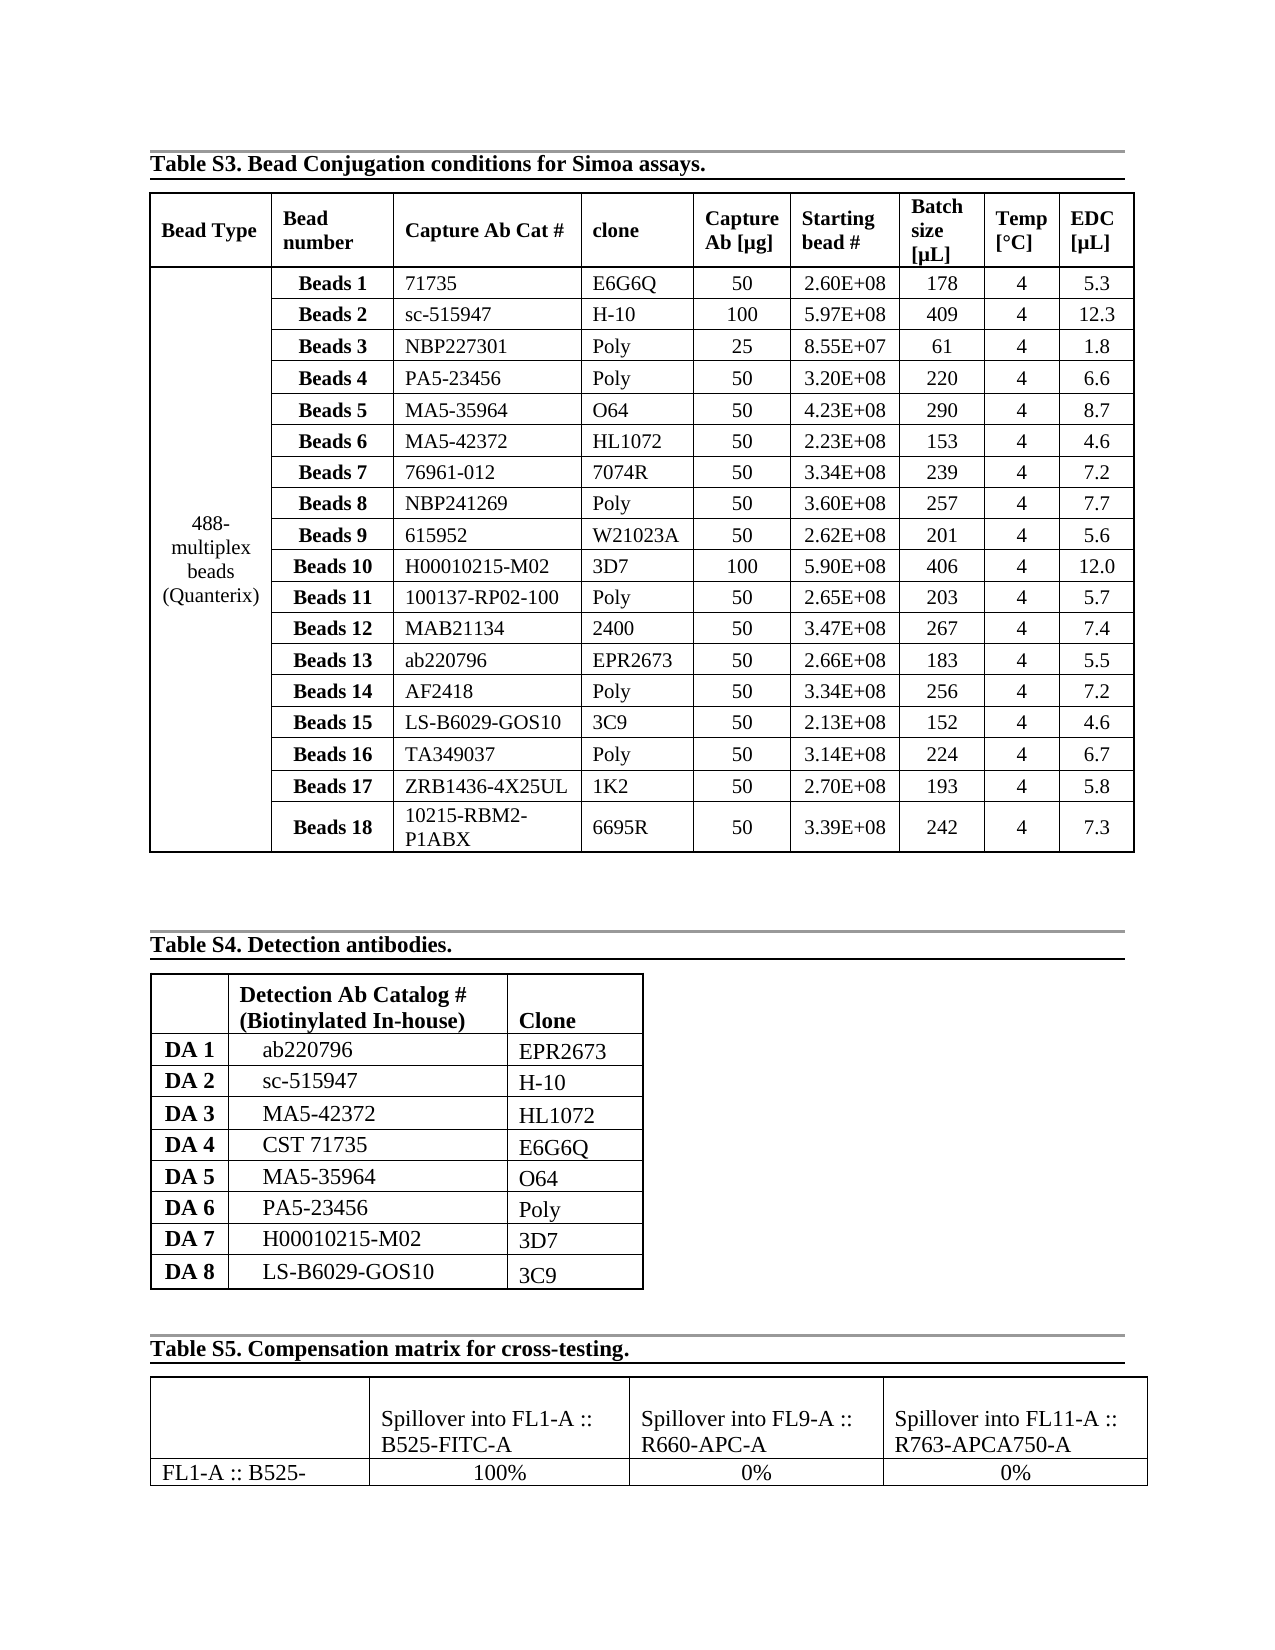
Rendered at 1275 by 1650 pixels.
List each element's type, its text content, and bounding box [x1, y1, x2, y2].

table_cell 4 [985, 394, 1059, 424]
table_cell Beads 4 [272, 361, 393, 393]
table_cell 50 [694, 425, 790, 456]
table_cell 4 [985, 707, 1059, 737]
table_cell 50 [694, 644, 790, 674]
table_cell 3D7 [508, 1224, 642, 1254]
table_header Clone [508, 975, 642, 1033]
table_cell 10215-RBM2-P1ABX [394, 802, 581, 851]
table_cell 50 [694, 707, 790, 737]
table_cell 4 [985, 425, 1059, 456]
table_cell MAB21134 [394, 613, 581, 643]
table_header Bead Type [151, 194, 271, 266]
table_cell DA 1 [152, 1034, 228, 1064]
table_cell Poly [582, 361, 693, 393]
table_cell 406 [900, 550, 984, 581]
table_cell Poly [582, 330, 693, 360]
table_cell 5.6 [1060, 519, 1133, 549]
table_cell 100 [694, 299, 790, 329]
table_cell 7.4 [1060, 613, 1133, 643]
table_cell 4.23E+08 [791, 394, 899, 424]
table_cell 4 [985, 550, 1059, 581]
table_cell 4 [985, 488, 1059, 518]
table_cell Beads 13 [272, 644, 393, 674]
table_cell CST 71735 [229, 1130, 507, 1160]
table_cell O64 [508, 1161, 642, 1191]
table_cell 6.6 [1060, 361, 1133, 393]
table_cell Beads 10 [272, 550, 393, 581]
table_header Spillover into FL9-A :: R660-APC-A [630, 1378, 883, 1457]
table_cell 1.8 [1060, 330, 1133, 360]
table_cell DA 7 [152, 1224, 228, 1254]
table_cell 178 [900, 268, 984, 298]
table_cell H00010215-M02 [229, 1224, 507, 1254]
table_cell 183 [900, 644, 984, 674]
table_cell 409 [900, 299, 984, 329]
table_cell Poly [508, 1192, 642, 1222]
table_cell 201 [900, 519, 984, 549]
table_cell 6695R [582, 802, 693, 851]
table_cell ZRB1436-4X25UL [394, 771, 581, 801]
table_cell O64 [582, 394, 693, 424]
table_cell 224 [900, 738, 984, 769]
table_cell 5.8 [1060, 771, 1133, 801]
table_cell 50 [694, 394, 790, 424]
table_cell 3.47E+08 [791, 613, 899, 643]
table_cell H-10 [508, 1066, 642, 1096]
table_cell 4 [985, 644, 1059, 674]
table_cell 4 [985, 519, 1059, 549]
table_cell 257 [900, 488, 984, 518]
table_cell Beads 14 [272, 675, 393, 706]
table_cell Beads 3 [272, 330, 393, 360]
table_cell 7.3 [1060, 802, 1133, 851]
table_cell 61 [900, 330, 984, 360]
table_cell PA5-23456 [229, 1192, 507, 1222]
table_cell 152 [900, 707, 984, 737]
table_cell 3.60E+08 [791, 488, 899, 518]
table_cell PA5-23456 [394, 361, 581, 393]
table_cell E6G6Q [582, 268, 693, 298]
table_cell E6G6Q [508, 1130, 642, 1160]
table_cell DA 3 [152, 1097, 228, 1129]
table_cell 3C9 [508, 1255, 642, 1288]
table_cell 4 [985, 361, 1059, 393]
table_cell 7.2 [1060, 675, 1133, 706]
table_cell Beads 7 [272, 457, 393, 487]
table_cell 3C9 [582, 707, 693, 737]
table_header Spillover into FL1-A :: B525-FITC-A [370, 1378, 629, 1457]
table_cell 2.65E+08 [791, 582, 899, 612]
table_cell Beads 5 [272, 394, 393, 424]
table_cell 193 [900, 771, 984, 801]
table_cell 220 [900, 361, 984, 393]
table_cell DA 5 [152, 1161, 228, 1191]
table_cell 242 [900, 802, 984, 851]
table_cell Poly [582, 738, 693, 769]
table_cell AF2418 [394, 675, 581, 706]
table_cell 4.6 [1060, 707, 1133, 737]
table_cell sc-515947 [394, 299, 581, 329]
table_cell 5.90E+08 [791, 550, 899, 581]
table_cell 3.39E+08 [791, 802, 899, 851]
table_cell 4 [985, 457, 1059, 487]
table_cell 76961-012 [394, 457, 581, 487]
table_cell 25 [694, 330, 790, 360]
table_cell 7.2 [1060, 457, 1133, 487]
table_cell Beads 1 [272, 268, 393, 298]
table_cell HL1072 [508, 1097, 642, 1129]
table_cell 4 [985, 582, 1059, 612]
table_cell 4 [985, 738, 1059, 769]
table_cell LS-B6029-GOS10 [229, 1255, 507, 1288]
table_cell 50 [694, 613, 790, 643]
table_cell 50 [694, 675, 790, 706]
table_cell 4 [985, 330, 1059, 360]
table_cell 4 [985, 268, 1059, 298]
table_cell 100 [694, 550, 790, 581]
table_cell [151, 1459, 369, 1485]
table_cell 7074R [582, 457, 693, 487]
table_cell MA5-42372 [229, 1097, 507, 1129]
table_cell 256 [900, 675, 984, 706]
table_cell H00010215-M02 [394, 550, 581, 581]
table_header [151, 1378, 369, 1457]
table_cell DA 2 [152, 1066, 228, 1096]
table_cell DA 6 [152, 1192, 228, 1222]
table_cell HL1072 [582, 425, 693, 456]
table_cell 50 [694, 519, 790, 549]
table_cell ab220796 [394, 644, 581, 674]
table_cell 2.23E+08 [791, 425, 899, 456]
table_cell 50 [694, 802, 790, 851]
table_header Temp [°C] [985, 194, 1059, 266]
table_cell 3.20E+08 [791, 361, 899, 393]
table_cell 615952 [394, 519, 581, 549]
table_cell 0% [630, 1459, 883, 1485]
table_cell Beads 6 [272, 425, 393, 456]
table_cell NBP241269 [394, 488, 581, 518]
table_header [152, 975, 228, 1033]
text Table S4. Detection antibodies. [150, 933, 1125, 958]
table_cell Beads 8 [272, 488, 393, 518]
table_cell 12.0 [1060, 550, 1133, 581]
table_cell DA 8 [152, 1255, 228, 1288]
table_cell Beads 18 [272, 802, 393, 851]
table_cell 4 [985, 613, 1059, 643]
text Table S3. Bead Conjugation conditions for Simoa assays. [150, 153, 1125, 178]
table_cell EPR2673 [508, 1034, 642, 1064]
table_cell 4 [985, 675, 1059, 706]
table_cell Beads 15 [272, 707, 393, 737]
table_cell 3D7 [582, 550, 693, 581]
table_header Bead number [272, 194, 393, 266]
table_cell Poly [582, 675, 693, 706]
table_cell 50 [694, 457, 790, 487]
table_cell 5.97E+08 [791, 299, 899, 329]
table_cell 50 [694, 771, 790, 801]
table_header Batch size [µL] [900, 194, 984, 266]
table_cell Poly [582, 488, 693, 518]
table_cell 2.13E+08 [791, 707, 899, 737]
table_cell MA5-42372 [394, 425, 581, 456]
table_cell 5.5 [1060, 644, 1133, 674]
table_cell 203 [900, 582, 984, 612]
table_cell 50 [694, 488, 790, 518]
table_cell Beads 17 [272, 771, 393, 801]
table_cell 8.55E+07 [791, 330, 899, 360]
table_header EDC [µL] [1060, 194, 1133, 266]
table_cell 7.7 [1060, 488, 1133, 518]
table_cell 100% [370, 1459, 629, 1485]
table_header Spillover into FL11-A :: R763-APCA750-A [884, 1378, 1147, 1457]
table_cell 3.34E+08 [791, 457, 899, 487]
table_cell 1K2 [582, 771, 693, 801]
table_header Detection Ab Catalog # (Biotinylated In-house) [229, 975, 507, 1033]
table_cell MA5-35964 [394, 394, 581, 424]
table_cell 6.7 [1060, 738, 1133, 769]
table_header Capture Ab [µg] [694, 194, 790, 266]
table_cell 2.70E+08 [791, 771, 899, 801]
table_cell 12.3 [1060, 299, 1133, 329]
table_cell ab220796 [229, 1034, 507, 1064]
table_cell Beads 16 [272, 738, 393, 769]
table_cell 8.7 [1060, 394, 1133, 424]
table_cell 4 [985, 802, 1059, 851]
table_cell W21023A [582, 519, 693, 549]
table_cell 4 [985, 771, 1059, 801]
table_cell 0% [884, 1459, 1147, 1485]
table_cell 153 [900, 425, 984, 456]
table_cell 5.7 [1060, 582, 1133, 612]
table_cell Beads 11 [272, 582, 393, 612]
table_header clone [582, 194, 693, 266]
table_cell 71735 [394, 268, 581, 298]
table_cell 50 [694, 738, 790, 769]
table_cell 4 [985, 299, 1059, 329]
table_cell 239 [900, 457, 984, 487]
table_cell NBP227301 [394, 330, 581, 360]
table_cell 2.62E+08 [791, 519, 899, 549]
table_cell 4.6 [1060, 425, 1133, 456]
text Table S5. Compensation matrix for cross-testing. [150, 1337, 1125, 1362]
table_cell 2400 [582, 613, 693, 643]
table_cell Beads 9 [272, 519, 393, 549]
table_cell DA 4 [152, 1130, 228, 1160]
table_cell 290 [900, 394, 984, 424]
table_cell 100137-RP02-100 [394, 582, 581, 612]
table_cell 5.3 [1060, 268, 1133, 298]
table_cell 2.66E+08 [791, 644, 899, 674]
table_cell TA349037 [394, 738, 581, 769]
table_header Capture Ab Cat # [394, 194, 581, 266]
table_cell EPR2673 [582, 644, 693, 674]
table_cell 3.14E+08 [791, 738, 899, 769]
table_cell 50 [694, 268, 790, 298]
table_cell MA5-35964 [229, 1161, 507, 1191]
table_cell 50 [694, 361, 790, 393]
table_cell Poly [582, 582, 693, 612]
table_header Starting bead # [791, 194, 899, 266]
table_cell H-10 [582, 299, 693, 329]
table_cell 2.60E+08 [791, 268, 899, 298]
table_cell sc-515947 [229, 1066, 507, 1096]
table_cell LS-B6029-GOS10 [394, 707, 581, 737]
table_cell 488- multiplex beads (Quanterix) [151, 268, 271, 851]
table_cell 267 [900, 613, 984, 643]
table_cell Beads 12 [272, 613, 393, 643]
table_cell Beads 2 [272, 299, 393, 329]
table_cell 50 [694, 582, 790, 612]
table_cell 3.34E+08 [791, 675, 899, 706]
